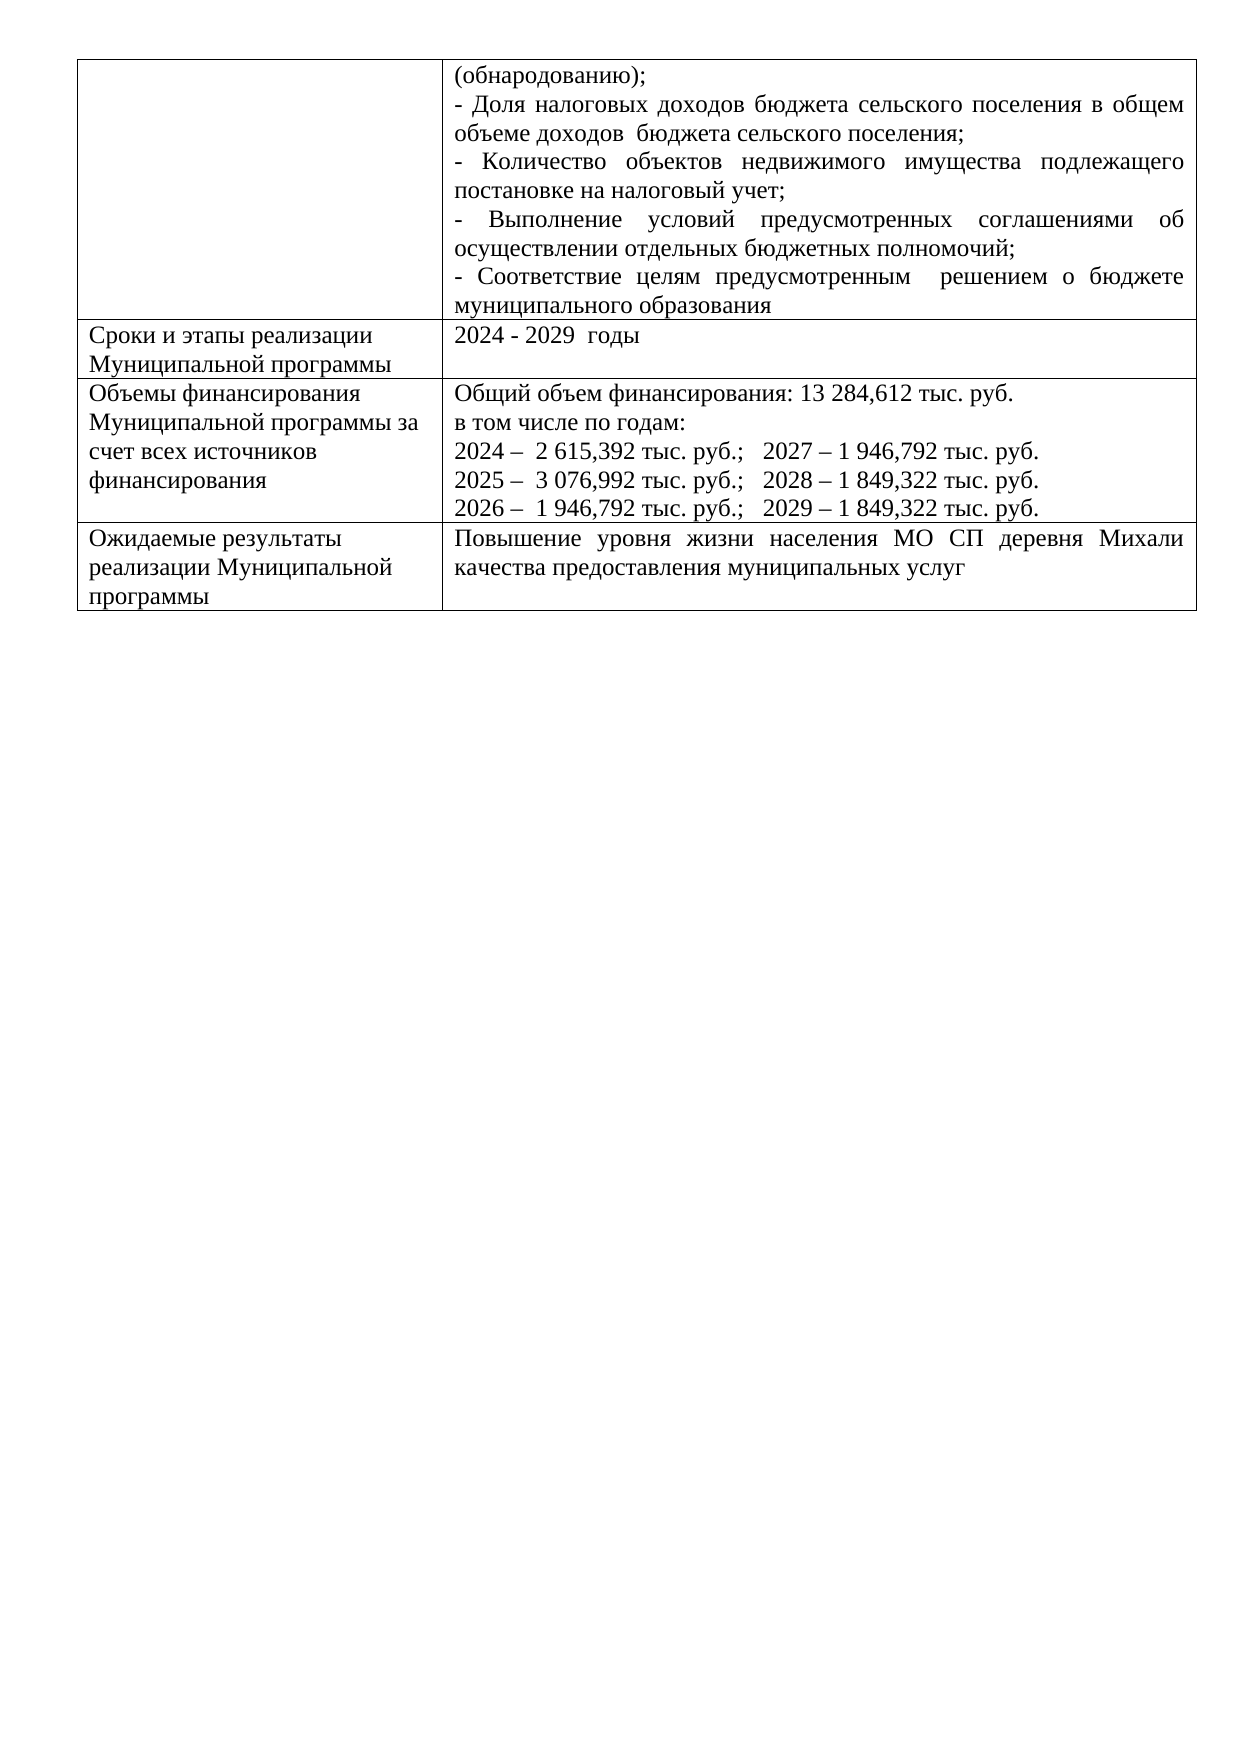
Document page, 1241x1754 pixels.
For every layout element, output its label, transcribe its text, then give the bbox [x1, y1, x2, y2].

table_cell Общий объем финансирования: 13 284,612 тыс. руб. в том числе по годам: 2024 – 2 615,392 тыс. руб.; 2027 – 1 946,792 тыс. руб. 2025 – 3 076,992 тыс. руб.; 2028 – 1 849,322 тыс. руб. 2026 – 1 946,792 тыс. руб.; 2029 – 1 849,322 тыс. руб. [443, 379, 1196, 522]
table_cell Объемы финансирования Муниципальной программы за счет всех источников финансирования [78, 379, 442, 522]
table_cell Повышение уровня жизни населения МО СП деревня Михали качества предоставления муниципальных услуг [443, 523, 1196, 609]
table_cell 2024 - 2029 годы [443, 320, 1196, 377]
table_cell Ожидаемые результаты реализации Муниципальной программы [78, 523, 442, 609]
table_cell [78, 60, 442, 319]
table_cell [443, 60, 1196, 319]
table_cell Сроки и этапы реализации Муниципальной программы [78, 320, 442, 377]
